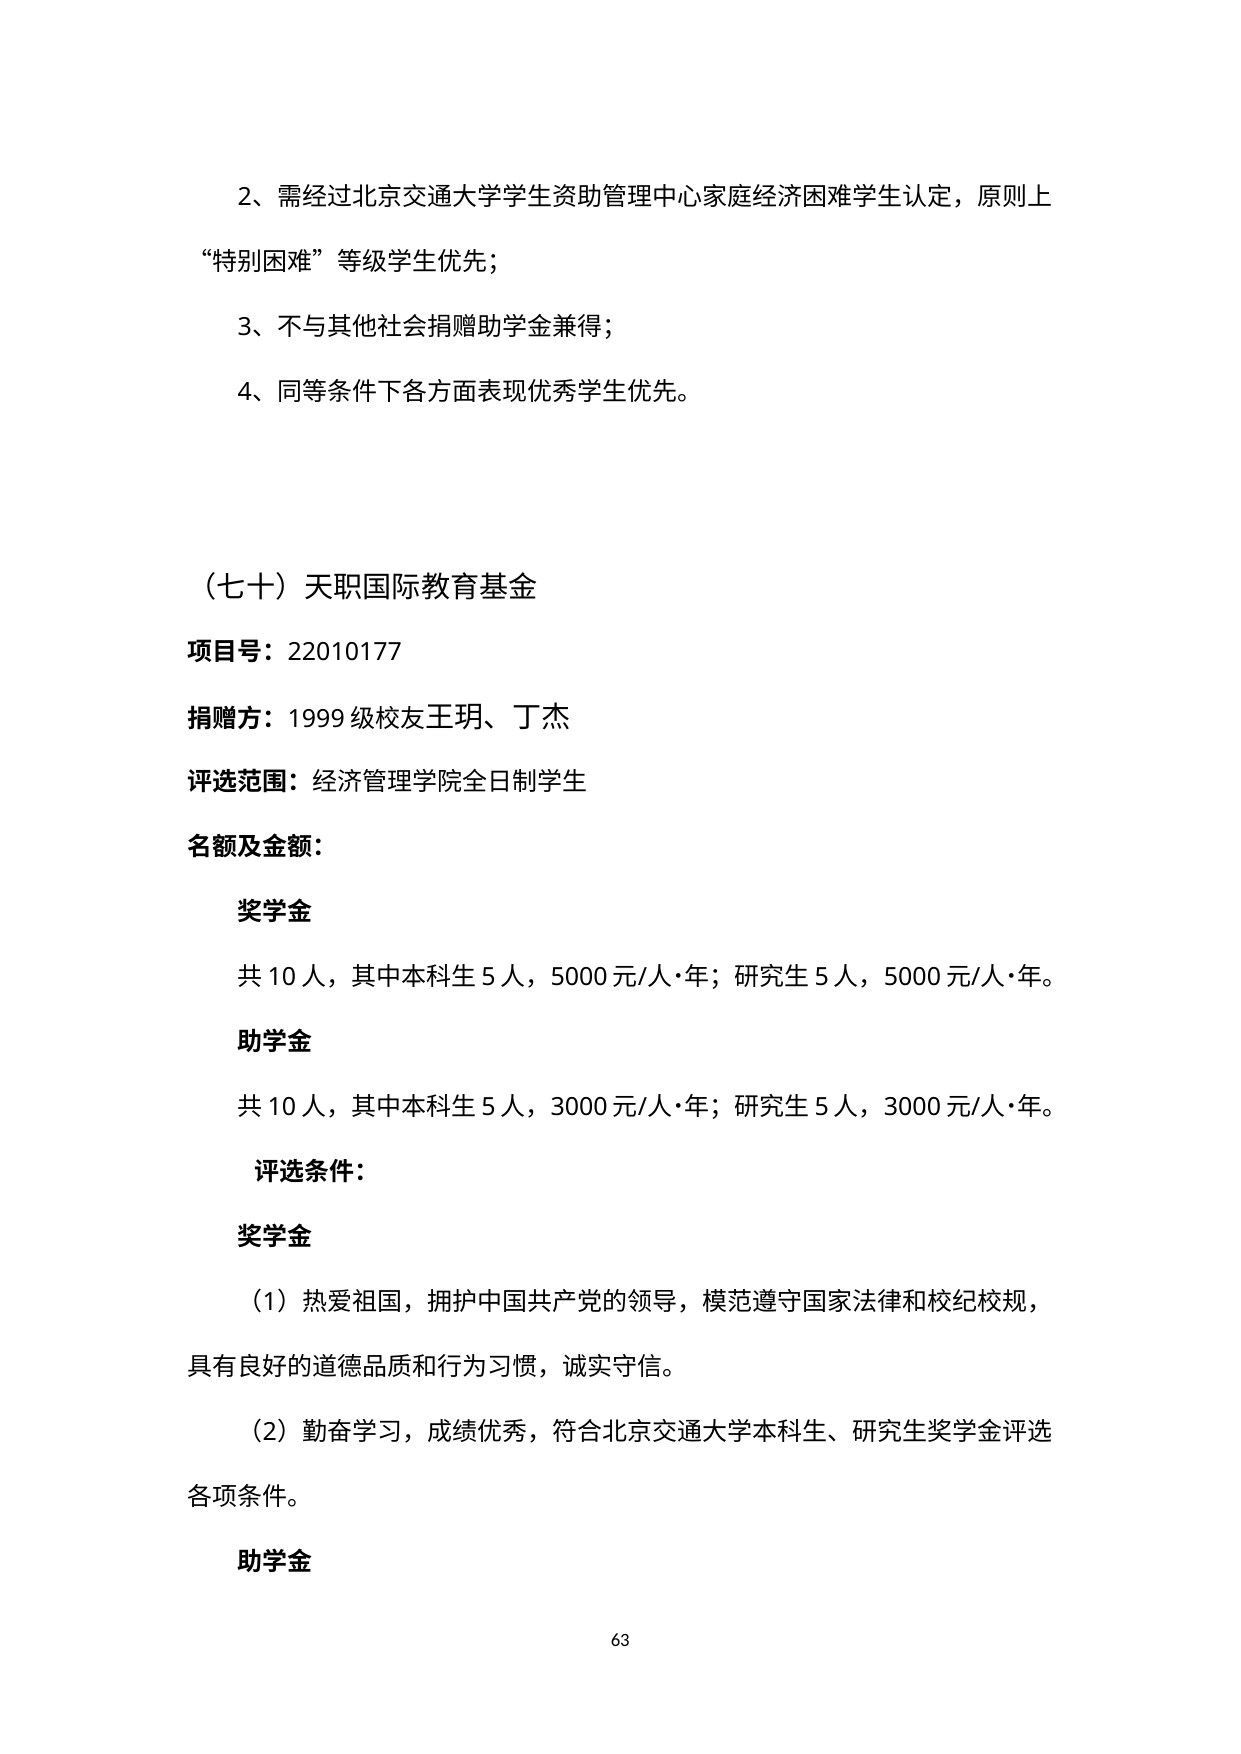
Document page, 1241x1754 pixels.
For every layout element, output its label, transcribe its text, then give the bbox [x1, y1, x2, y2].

text 4、同等条件下各方面表现优秀学生优先。 [187, 357, 1053, 422]
text 奖学金 [187, 877, 1053, 942]
text （1）热爱祖国，拥护中国共产党的领导，模范遵守国家法律和校纪校规，具有良好的道德品质和行为习惯，诚实守信。 [187, 1267, 1053, 1397]
text 2、需经过北京交通大学学生资助管理中心家庭经济困难学生认定，原则上“特别困难”等级学生优先； [187, 162, 1053, 292]
text 名额及金额： [187, 812, 1053, 877]
text 共10人，其中本科生5人，3000元/人˙年；研究生5人，3000元/人˙年。 [187, 1072, 1053, 1137]
text 共10人，其中本科生5人，5000元/人˙年；研究生5人，5000元/人˙年。 [187, 942, 1053, 1007]
text 评选范围：经济管理学院全日制学生 [187, 747, 1053, 812]
text 捐赠方：1999级校友王玥、丁杰 [187, 682, 1053, 747]
text 项目号：22010177 [187, 617, 1053, 682]
text 3、不与其他社会捐赠助学金兼得； [187, 292, 1053, 357]
text （2）勤奋学习，成绩优秀，符合北京交通大学本科生、研究生奖学金评选各项条件。 [187, 1397, 1053, 1527]
text 评选条件： [187, 1137, 1053, 1202]
text 奖学金 [187, 1202, 1053, 1267]
text 助学金 [187, 1527, 1053, 1592]
subtitle 天职国际教育基金 [187, 552, 1053, 617]
text 助学金 [187, 1007, 1053, 1072]
